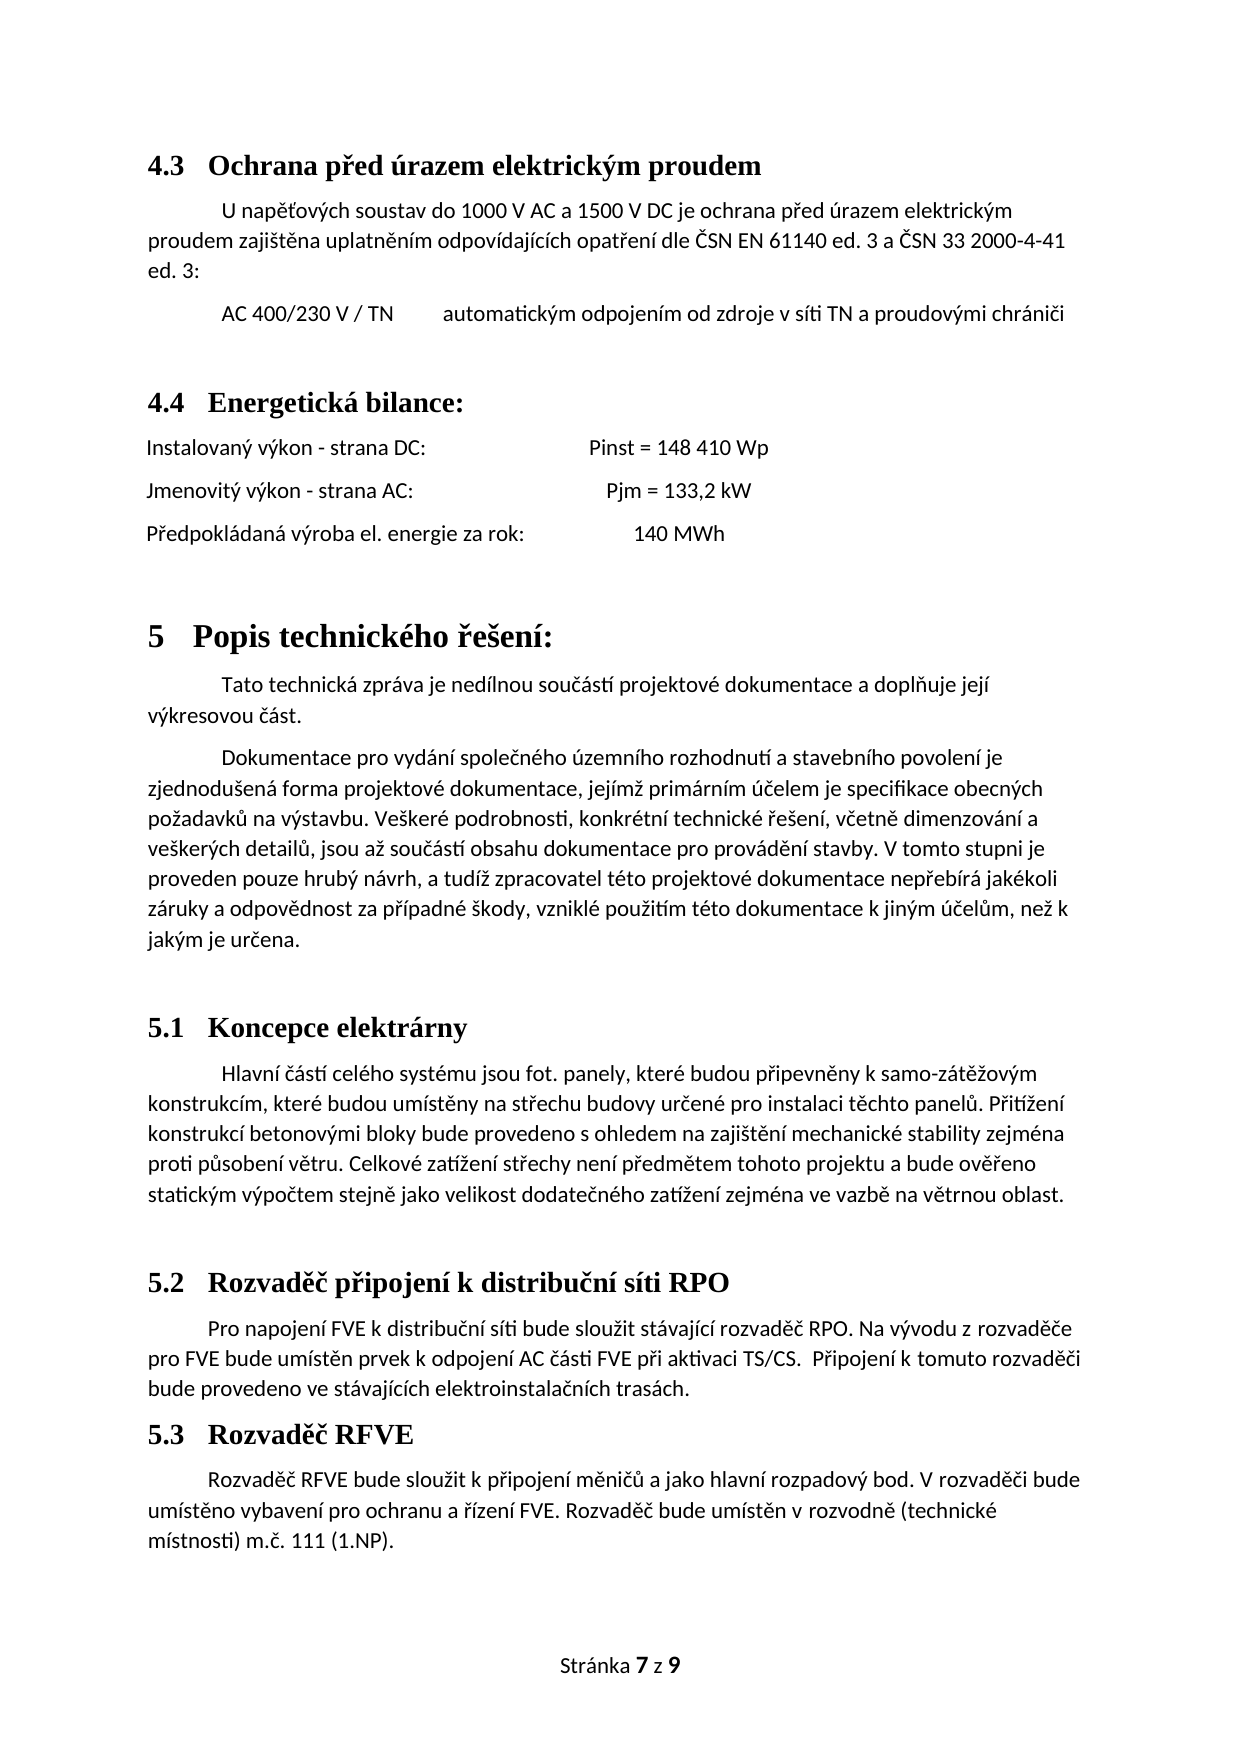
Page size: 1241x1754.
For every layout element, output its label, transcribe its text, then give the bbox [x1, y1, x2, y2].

text Instalovaný výkon - strana DC: Pinst = 148 410 Wp [146, 433, 1093, 461]
text Hlavní částí celého systému jsou fot. panely, které budou připevněny k samo-zátěžovým konstrukcím, které budou umístěny na střechu budovy určené pro instalaci těchto panelů. Přitížení konstrukcí betonovými bloky bude provedeno s ohledem na zajištění mechanické stability zejména proti působení větru. Celkové zatížení střechy není předmětem tohoto projektu a bude ověřeno statickým výpočtem stejně jako velikost dodatečného zatížení zejména ve vazbě na větrnou oblast. [148, 1059, 1093, 1208]
text Dokumentace pro vydání společného územního rozhodnutí a stavebního povolení je zjednodušená forma projektové dokumentace, jejímž primárním účelem je specifikace obecných požadavků na výstavbu. Veškeré podrobnosti, konkrétní technické řešení, včetně dimenzování a veškerých detailů, jsou až součástí obsahu dokumentace pro provádění stavby. V tomto stupni je proveden pouze hrubý návrh, a tudíž zpracovatel této projektové dokumentace nepřebírá jakékoli záruky a odpovědnost za případné škody, vzniklé použitím této dokumentace k jiným účelům, než k jakým je určena. [148, 743, 1093, 953]
text Pro napojení FVE k distribuční síti bude sloužit stávající rozvaděč RPO. Na vývodu z rozvaděče pro FVE bude umístěn prvek k odpojení AC části FVE při aktivaci TS/CS. Připojení k tomuto rozvaděči bude provedeno ve stávajících elektroinstalačních trasách. [148, 1314, 1093, 1402]
subtitle Energetická bilance: [148, 385, 1093, 418]
subtitle Koncepce elektrárny [148, 1010, 1093, 1044]
text Předpokládaná výroba el. energie za rok: 140 MWh [146, 519, 1093, 547]
text AC 400/230 V / TN automatickým odpojením od zdroje v síti TN a proudovými chrániči [148, 299, 1093, 327]
text Tato technická zpráva je nedílnou součástí projektové dokumentace a doplňuje její výkresovou část. [148, 671, 1093, 729]
text Jmenovitý výkon - strana AC: Pjm = 133,2 kW [146, 476, 1093, 504]
text Rozvaděč RFVE bude sloužit k připojení měničů a jako hlavní rozpadový bod. V rozvaděči bude umístěno vybavení pro ochranu a řízení FVE. Rozvaděč bude umístěn v rozvodně (technické místnosti) m.č. 111 (1.NP). [148, 1466, 1093, 1554]
subtitle Ochrana před úrazem elektrickým proudem [148, 148, 1093, 181]
subtitle Popis technického řešení: [148, 617, 1093, 655]
subtitle Rozvaděč připojení k distribuční síti RPO [148, 1265, 1093, 1299]
subtitle Rozvaděč RFVE [148, 1417, 1093, 1450]
text U napěťových soustav do 1000 V AC a 1500 V DC je ochrana před úrazem elektrickým proudem zajištěna uplatněním odpovídajících opatření dle ČSN EN 61140 ed. 3 a ČSN 33 2000-4-41 ed. 3: [148, 196, 1093, 285]
